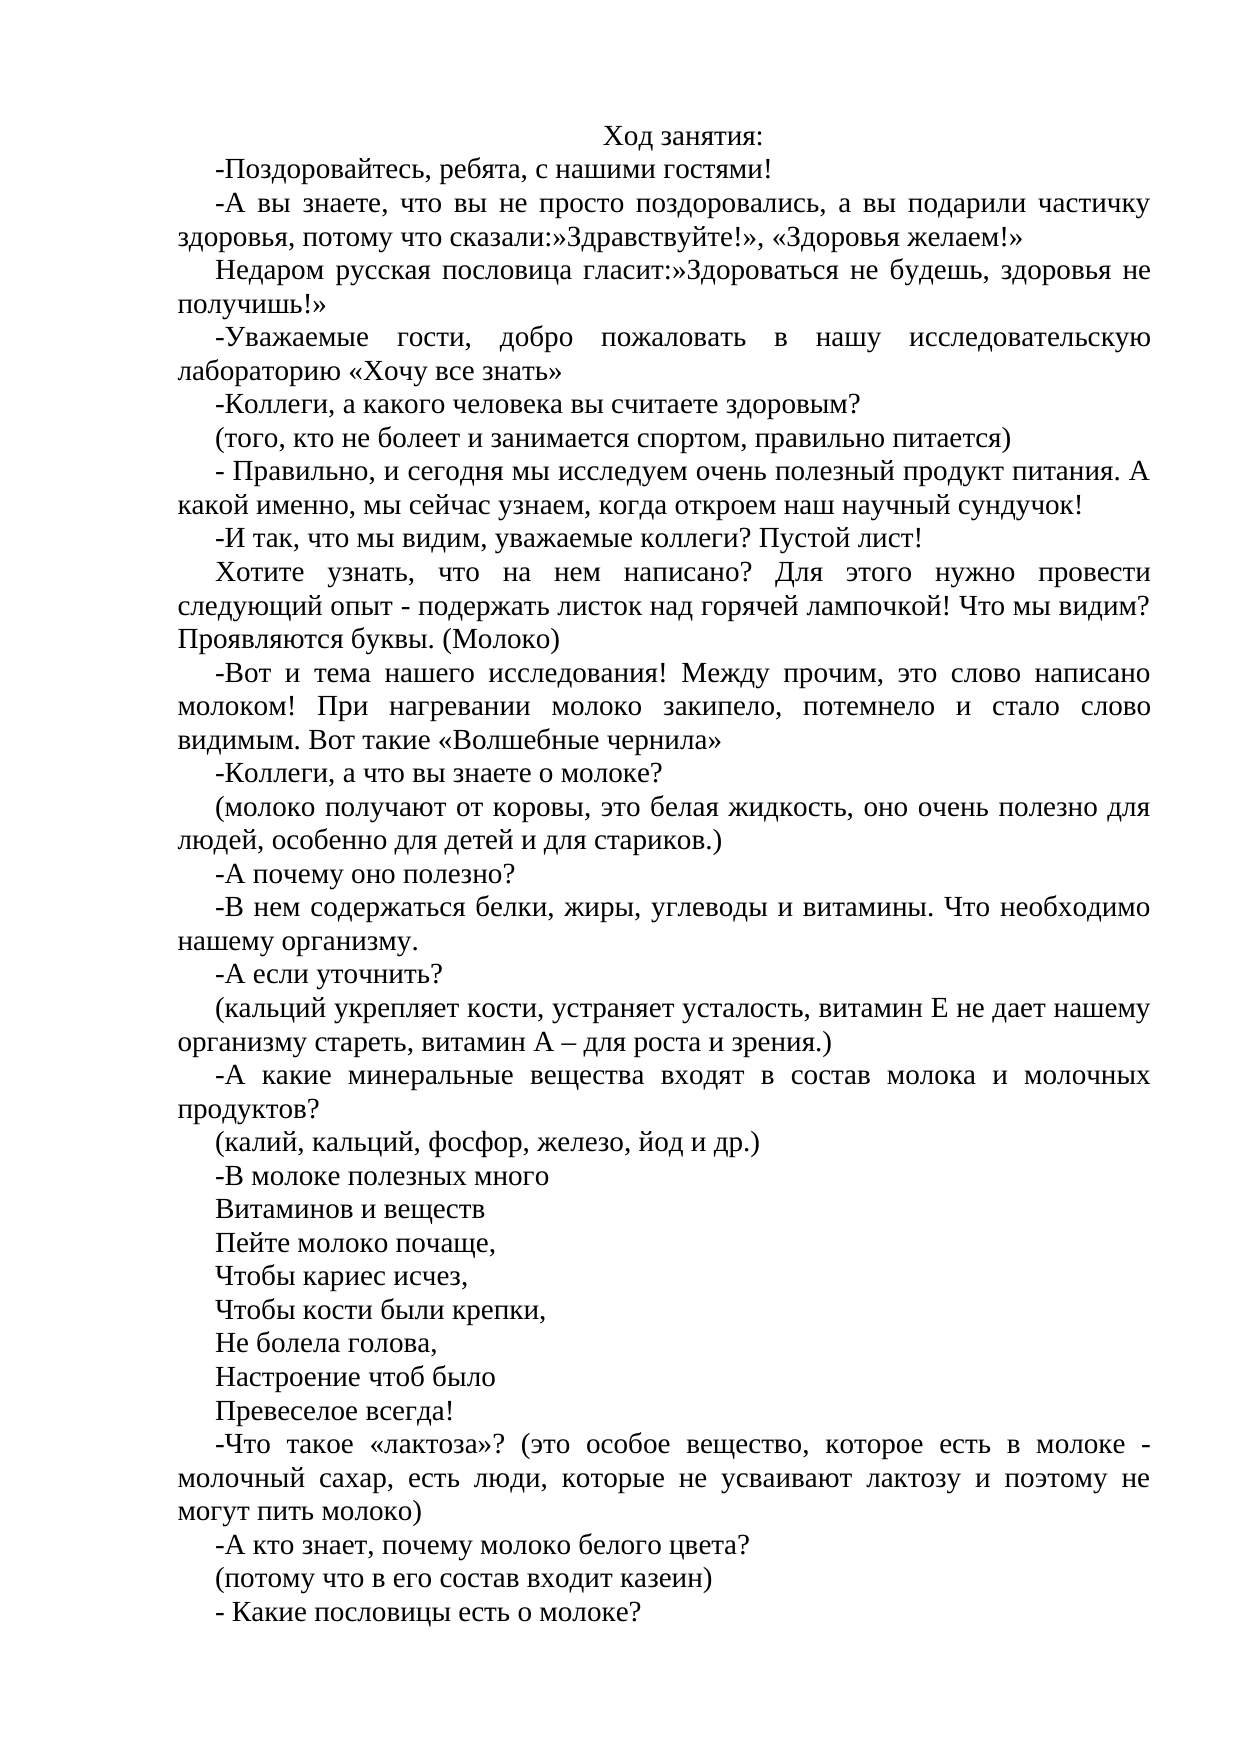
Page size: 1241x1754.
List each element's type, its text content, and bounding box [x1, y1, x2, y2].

text Чтобы кости были крепки, [177, 1292, 1152, 1326]
text (потому что в его состав входит казеин) [177, 1560, 1152, 1594]
text Настроение чтоб было [177, 1359, 1152, 1393]
text (калий, кальций, фосфор, железо, йод и др.) [177, 1124, 1152, 1158]
text Недаром русская пословица гласит:»Здороваться не будешь, здоровья не получишь!» [177, 252, 1152, 319]
text -А почему оно полезно? [177, 856, 1152, 889]
text -А если уточнить? [177, 957, 1152, 990]
text -Поздоровайтесь, ребята, с нашими гостями! [177, 152, 1152, 185]
text -В нем содержаться белки, жиры, углеводы и витамины. Что необходимо нашему организму. [177, 889, 1152, 957]
text - Правильно, и сегодня мы исследуем очень полезный продукт питания. А какой именно, мы сейчас узнаем, когда откроем наш научный сундучок! [177, 453, 1152, 521]
text -Вот и тема нашего исследования! Между прочим, это слово написано молоком! При нагревании молоко закипело, потемнело и стало слово видимым. Вот такие «Волшебные чернила» [177, 655, 1152, 755]
text Чтобы кариес исчез, [177, 1258, 1152, 1292]
text (молоко получают от коровы, это белая жидкость, оно очень полезно для людей, особенно для детей и для стариков.) [177, 789, 1152, 856]
text Превеселое всегда! [177, 1393, 1152, 1426]
text Хотите узнать, что на нем написано? Для этого нужно провести следующий опыт - подержать листок над горячей лампочкой! Что мы видим? Проявляются буквы. (Молоко) [177, 554, 1152, 655]
text -Коллеги, а какого человека вы считаете здоровым? [177, 386, 1152, 420]
text Витаминов и веществ [177, 1191, 1152, 1225]
text -Что такое «лактоза»? (это особое вещество, которое есть в молоке - молочный сахар, есть люди, которые не усваивают лактозу и поэтому не могут пить молоко) [177, 1426, 1152, 1527]
text -А кто знает, почему молоко белого цвета? [177, 1527, 1152, 1560]
text (кальций укрепляет кости, устраняет усталость, витамин E не дает нашему организму стареть, витамин A – для роста и зрения.) [177, 990, 1152, 1057]
text -А вы знаете, что вы не просто поздоровались, а вы подарили частичку здоровья, потому что сказали:»Здравствуйте!», «Здоровья желаем!» [177, 185, 1152, 252]
text Ход занятия: [177, 118, 1152, 152]
text -В молоке полезных много [177, 1158, 1152, 1191]
text Пейте молоко почаще, [177, 1225, 1152, 1258]
text - Какие пословицы есть о молоке? [177, 1594, 1152, 1627]
text -А какие минеральные вещества входят в состав молока и молочных продуктов? [177, 1057, 1152, 1124]
text Не болела голова, [177, 1326, 1152, 1359]
text (того, кто не болеет и занимается спортом, правильно питается) [177, 420, 1152, 453]
text -Коллеги, а что вы знаете о молоке? [177, 755, 1152, 789]
text -И так, что мы видим, уважаемые коллеги? Пустой лист! [177, 521, 1152, 554]
text -Уважаемые гости, добро пожаловать в нашу исследовательскую лабораторию «Хочу все знать» [177, 319, 1152, 386]
